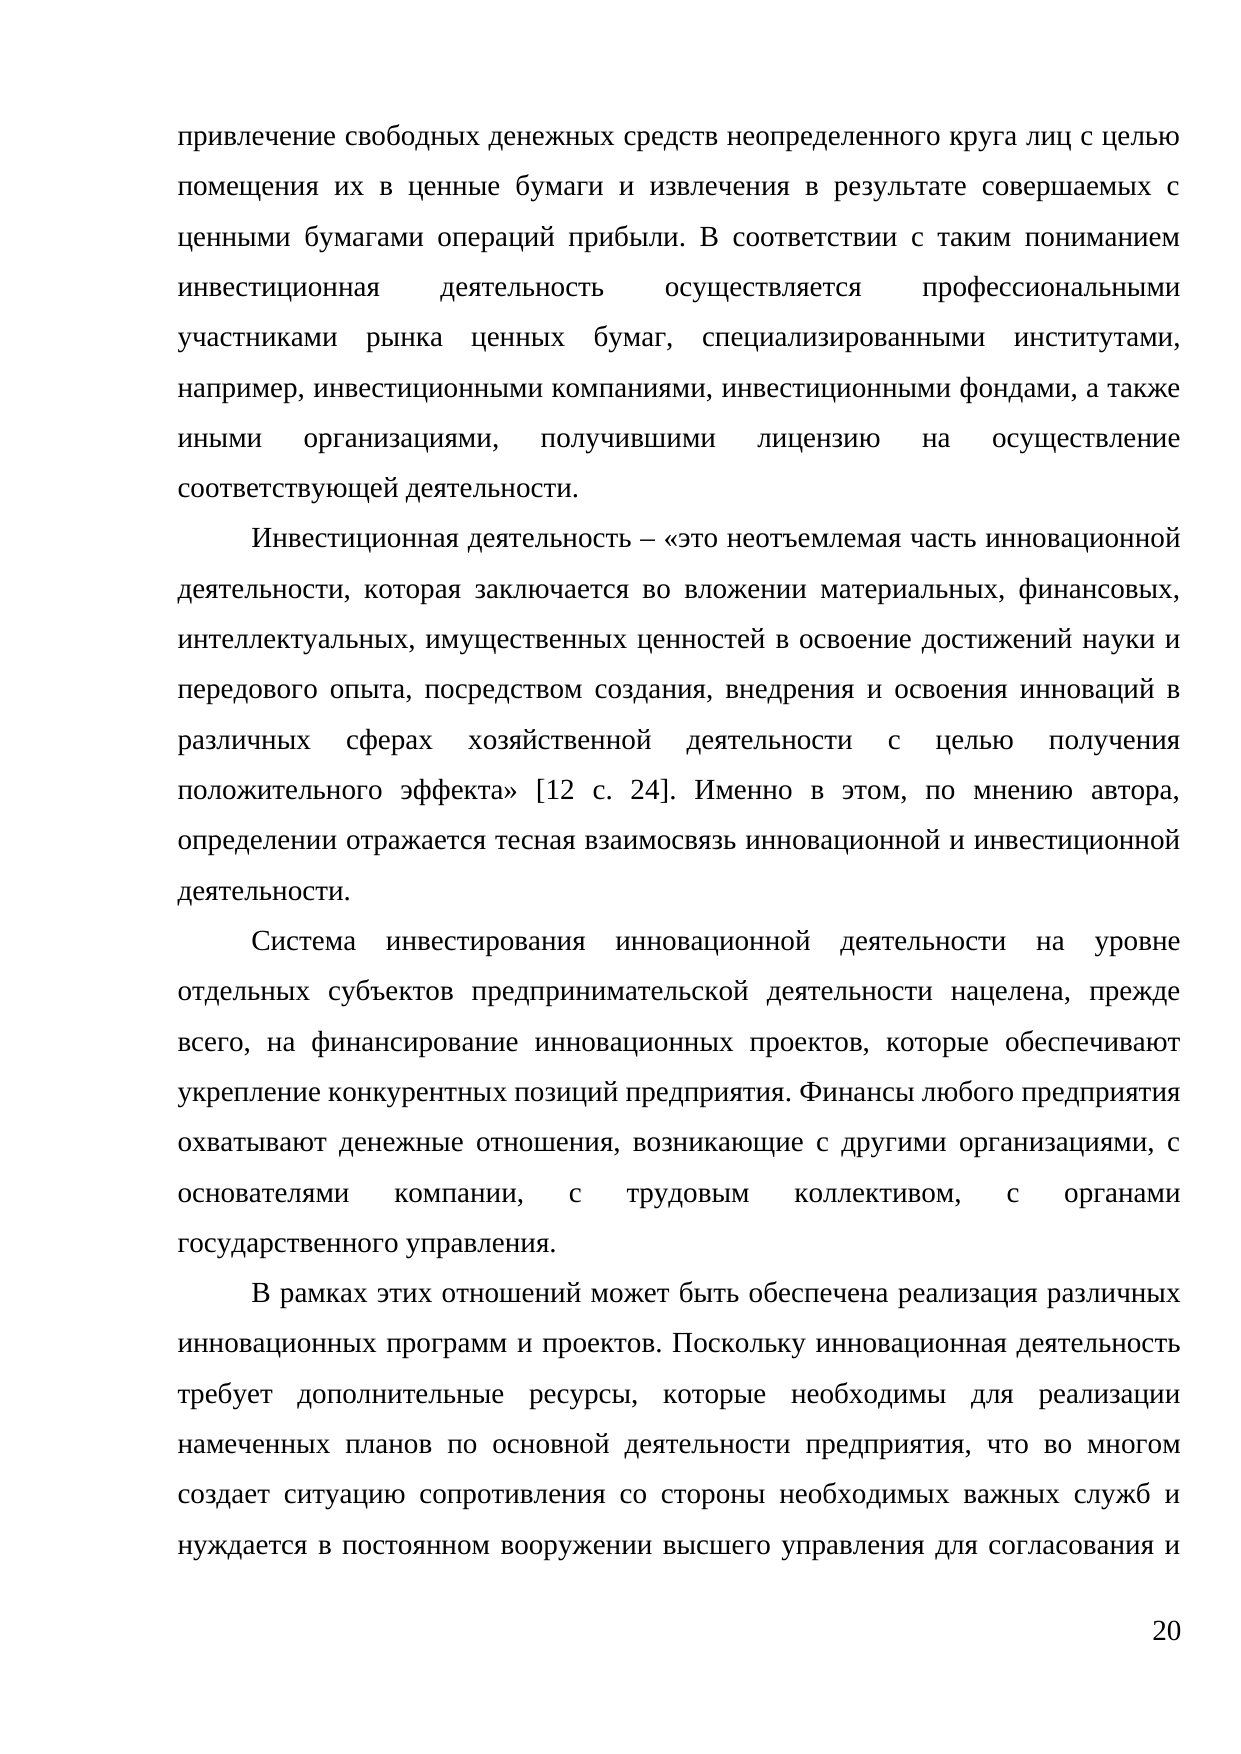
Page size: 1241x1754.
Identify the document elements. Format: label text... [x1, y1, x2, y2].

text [177, 118, 1181, 504]
text Система инвестирования инновационной деятельности на уровне отдельных субъектов предпринимательской деятельности нацелена, прежде всего, на финансирование инновационных проектов, которые обеспечивают укрепление конкурентных позиций предприятия. Финансы любого предприятия охватывают денежные отношения, возникающие с другими организациями, с основателями компании, с трудовым коллективом, с органами государственного управления. [177, 923, 1181, 1258]
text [177, 1275, 1181, 1560]
text Инвестиционная деятельность – «это неотъемлемая часть инновационной деятельности, которая заключается во вложении материальных, финансовых, интеллектуальных, имущественных ценностей в освоение достижений науки и передового опыта, посредством создания, внедрения и освоения инноваций в различных сферах хозяйственной деятельности с целью получения положительного эффекта» [12 с. 24]. Именно в этом, по мнению автора, определении отражается тесная взаимосвязь инновационной и инвестиционной деятельности. [177, 521, 1181, 906]
